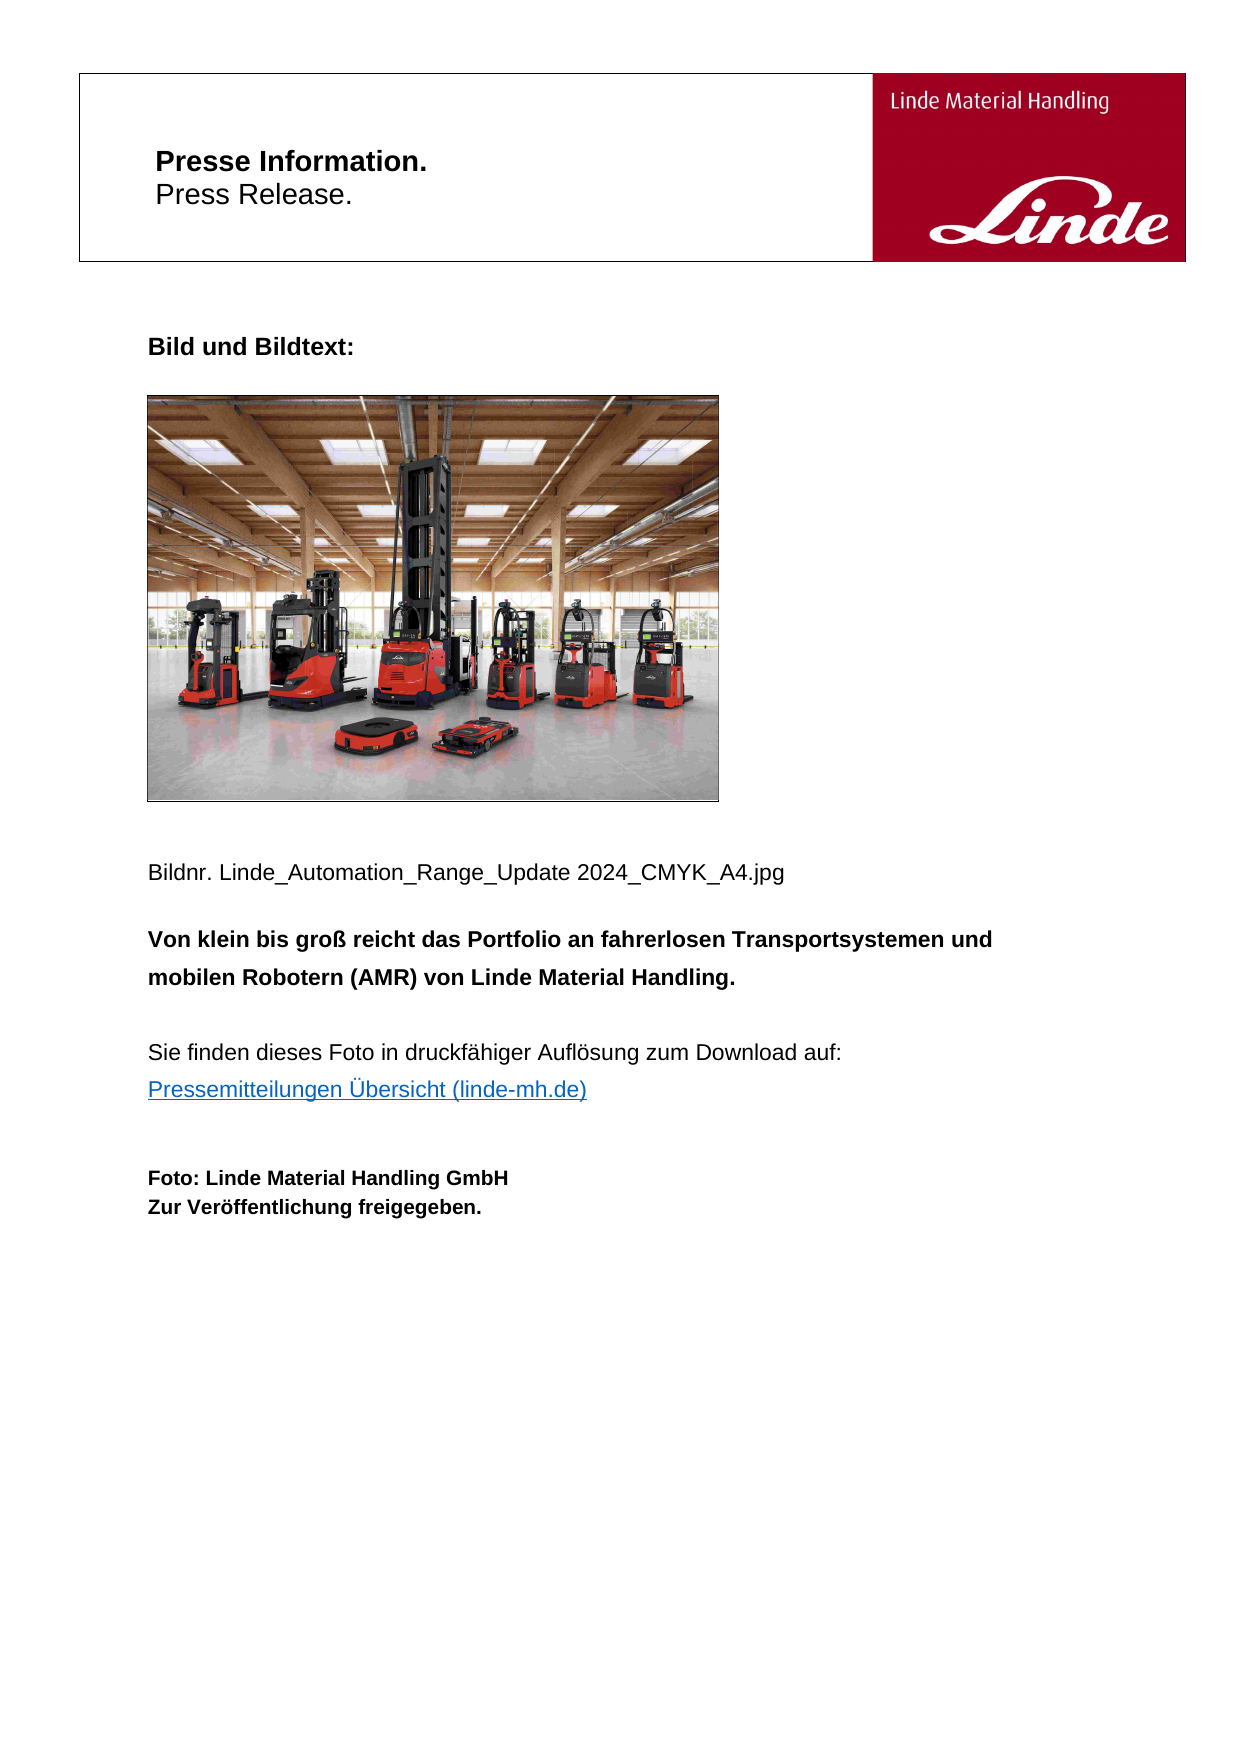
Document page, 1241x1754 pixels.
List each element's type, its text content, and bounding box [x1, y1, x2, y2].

text Von klein bis groß reicht das Portfolio an fahrerlosen Transportsystemen und mobilen Robotern (AMR) von Linde Material Handling. Sie finden dieses Foto in druckfähiger Auflösung zum Download auf: Pressemitteilungen Übersicht (linde-mh.de) [148, 915, 1049, 1102]
picture [872, 73, 1186, 262]
text Bild und Bildtext: [148, 332, 1049, 361]
text Zur Veröffentlichung freigegeben. [148, 1189, 1049, 1219]
picture [147, 396, 719, 800]
text Bildnr. Linde_Automation_Range_Update 2024_CMYK_A4.jpg [148, 859, 1031, 886]
text Foto: Linde Material Handling GmbH [148, 1160, 1049, 1189]
